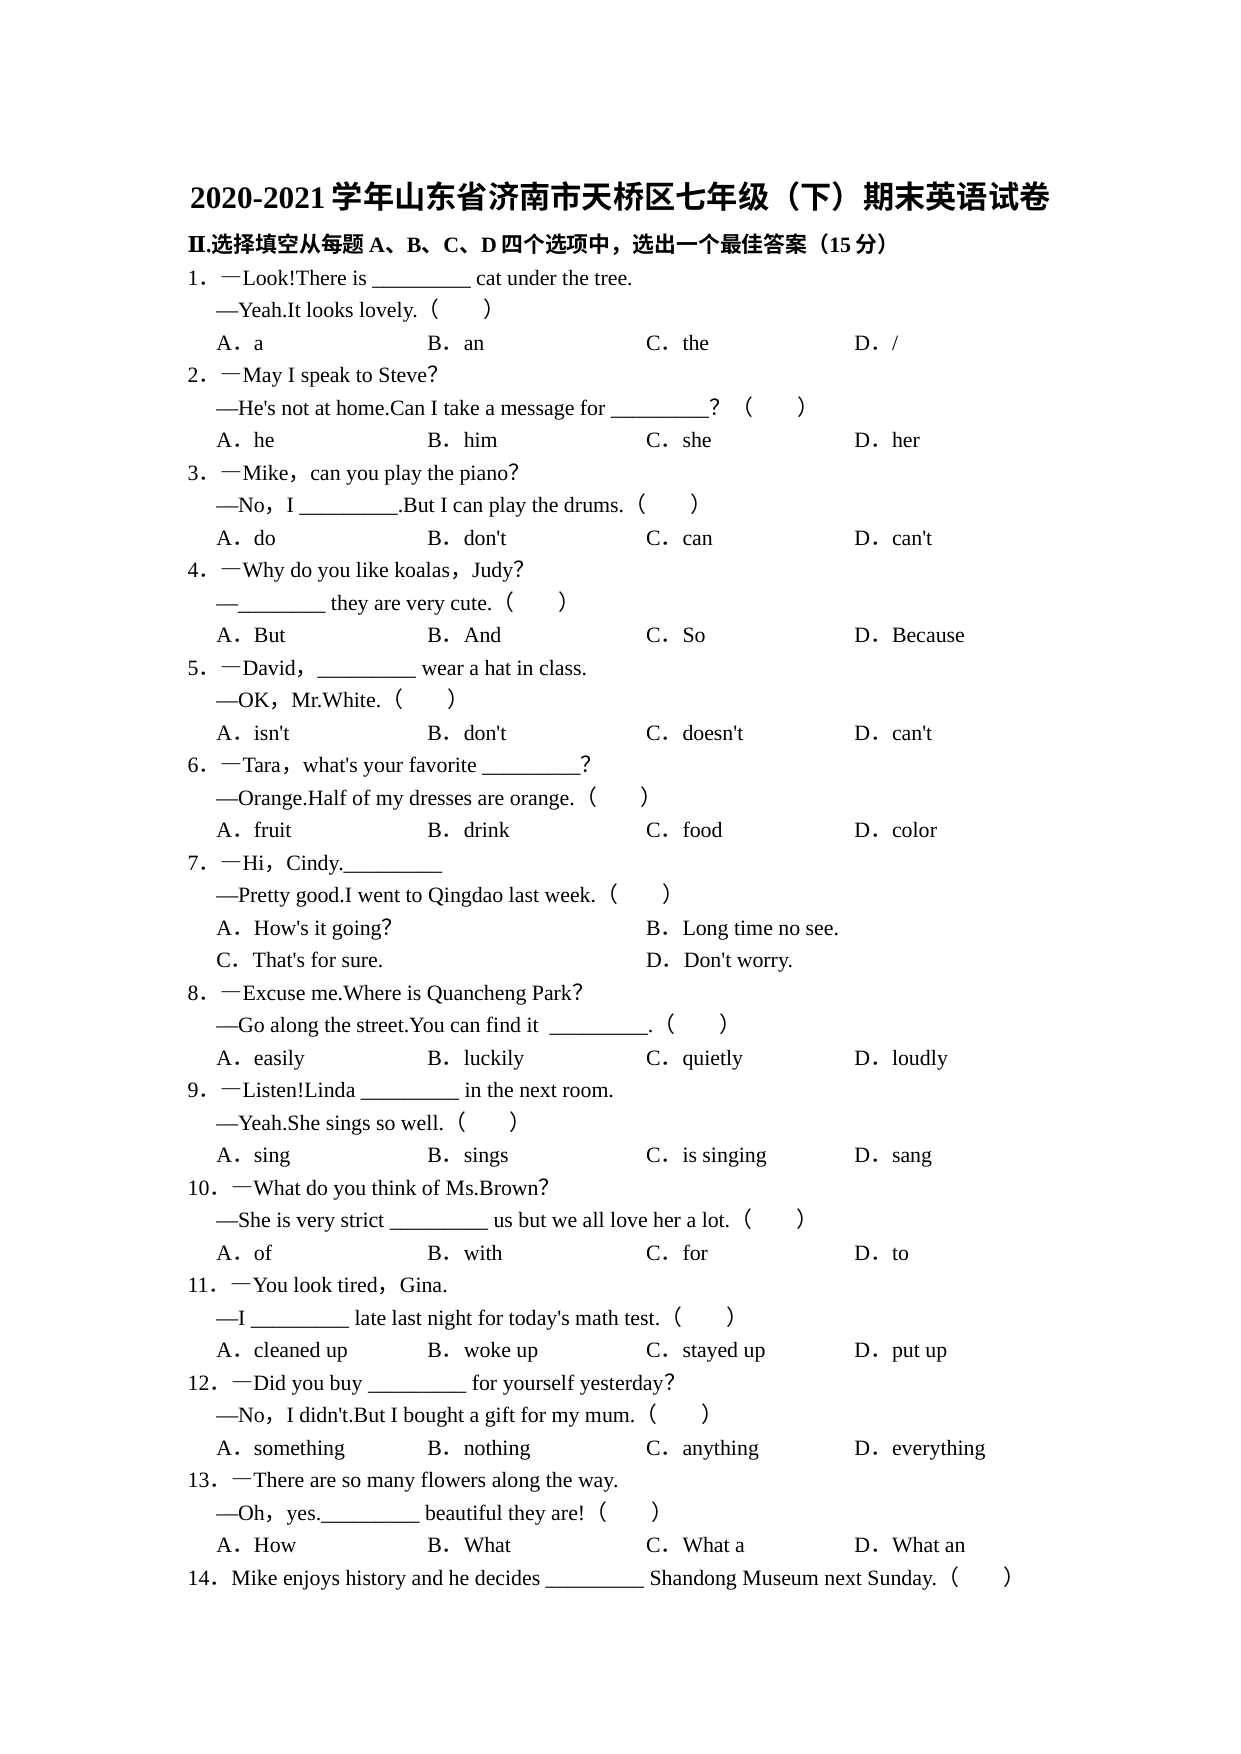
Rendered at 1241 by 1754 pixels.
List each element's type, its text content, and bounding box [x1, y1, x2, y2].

text 4．—Why do you like koalas，Judy？ [187, 552, 1053, 584]
text —Oh，yes._________ beautiful they are!（ ） [216, 1494, 1053, 1527]
text A．But B．And C．So D．Because [187, 617, 1053, 649]
text 7．—Hi，Cindy._________ [187, 844, 1053, 877]
text 1．—Look!There is _________ cat under the tree. [187, 259, 1053, 292]
text —No，I _________.But I can play the drums.（ ） [216, 487, 1053, 519]
text A．something B．nothing C．anything D．everything [187, 1429, 1053, 1462]
text —Orange.Half of my dresses are orange.（ ） [216, 779, 1053, 812]
text 2020-2021学年山东省济南市天桥区七年级（下）期末英语试卷 [187, 162, 1053, 227]
text A．How B．What C．What a D．What an [187, 1527, 1053, 1559]
text A．How's it going？ B．Long time no see. [187, 909, 1053, 942]
text —Yeah.It looks lovely.（ ） [216, 292, 1053, 324]
text —He's not at home.Can I take a message for _________？（ ） [216, 389, 1053, 422]
text 12．—Did you buy _________ for yourself yesterday？ [187, 1364, 1053, 1397]
text C．That's for sure. D．Don't worry. [187, 942, 1053, 974]
text A．isn't B．don't C．doesn't D．can't [187, 714, 1053, 747]
text —No，I didn't.But I bought a gift for my mum.（ ） [216, 1397, 1053, 1429]
text —I _________ late last night for today's math test.（ ） [216, 1299, 1053, 1332]
text A．sing B．sings C．is singing D．sang [187, 1137, 1053, 1169]
text A．do B．don't C．can D．can't [187, 519, 1053, 552]
text A．a B．an C．the D．/ [187, 324, 1053, 357]
text —Yeah.She sings so well.（ ） [216, 1104, 1053, 1137]
text 5．—David，_________ wear a hat in class. [187, 649, 1053, 682]
text A．easily B．luckily C．quietly D．loudly [187, 1039, 1053, 1072]
text 2．—May I speak to Steve？ [187, 357, 1053, 389]
text —________ they are very cute.（ ） [216, 584, 1053, 617]
text —She is very strict _________ us but we all love her a lot.（ ） [216, 1202, 1053, 1234]
text A．he B．him C．she D．her [187, 422, 1053, 454]
text —Go along the street.You can find it _________.（ ） [216, 1007, 1053, 1039]
text —OK，Mr.White.（ ） [216, 682, 1053, 714]
text A．of B．with C．for D．to [187, 1234, 1053, 1267]
text 13．—There are so many flowers along the way. [187, 1462, 1053, 1494]
text A．fruit B．drink C．food D．color [187, 812, 1053, 844]
text 11．—You look tired，Gina. [187, 1267, 1053, 1299]
text 3．—Mike，can you play the piano？ [187, 454, 1053, 487]
text 8．—Excuse me.Where is Quancheng Park？ [187, 974, 1053, 1007]
text A．cleaned up B．woke up C．stayed up D．put up [187, 1332, 1053, 1364]
text 9．—Listen!Linda _________ in the next room. [187, 1072, 1053, 1104]
text 6．—Tara，what's your favorite _________？ [187, 747, 1053, 779]
text —Pretty good.I went to Qingdao last week.（ ） [216, 877, 1053, 909]
text 10．—What do you think of Ms.Brown？ [187, 1169, 1053, 1202]
text Ⅱ.选择填空从每题A、B、C、D四个选项中，选出一个最佳答案（15分） [187, 227, 1053, 259]
text 14．Mike enjoys history and he decides _________ Shandong Museum next Sunday.（ ） [187, 1559, 1053, 1592]
